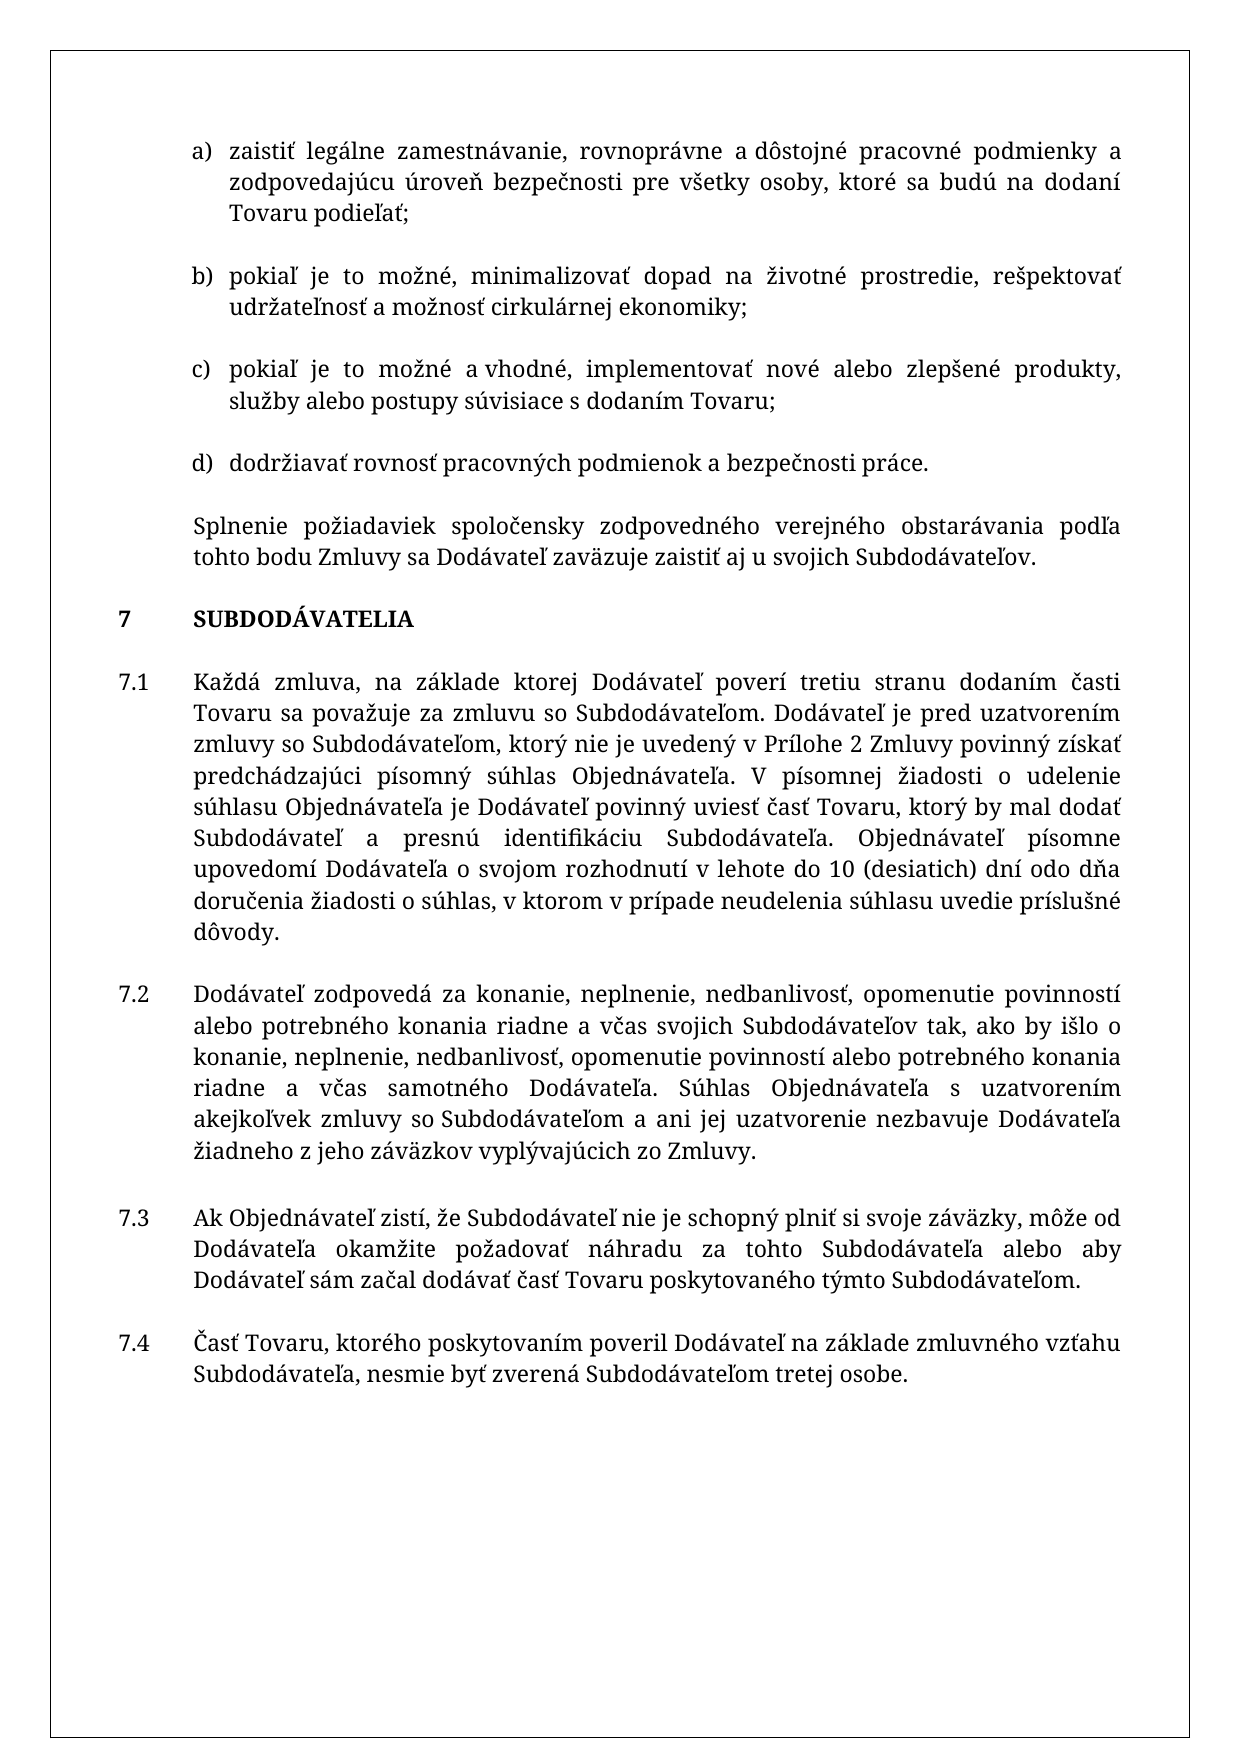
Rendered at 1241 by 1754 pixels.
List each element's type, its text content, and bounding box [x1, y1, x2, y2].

list Časť Tovaru, ktorého poskytovaním poveril Dodávateľ na základe zmluvného vzťahu Subdodávateľa, nesmie byť zverená Subdodávateľom tretej osobe. [118, 1327, 1122, 1389]
list Každá zmluva, na základe ktorej Dodávateľ poverí tretiu stranu dodaním časti Tovaru sa považuje za zmluvu so Subdodávateľom. Dodávateľ je pred uzatvorením zmluvy so Subdodávateľom, ktorý nie je uvedený v Prílohe 2 Zmluvy povinný získať predchádzajúci písomný súhlas Objednávateľa. V písomnej žiadosti o udelenie súhlasu Objednávateľa je Dodávateľ povinný uviesť časť Tovaru, ktorý by mal dodať Subdodávateľ a presnú identifikáciu Subdodávateľa. Objednávateľ písomne upovedomí Dodávateľa o svojom rozhodnutí v lehote do 10 (desiatich) dní odo dňa doručenia žiadosti o súhlas, v ktorom v prípade neudelenia súhlasu uvedie príslušné dôvody. [118, 666, 1122, 947]
list zaistiť legálne zamestnávanie, rovnoprávne a dôstojné pracovné podmienky a zodpovedajúcu úroveň bezpečnosti pre všetky osoby, ktoré sa budú na dodaní Tovaru podieľať; [191, 134, 1122, 228]
list pokiaľ je to možné a vhodné, implementovať nové alebo zlepšené produkty, služby alebo postupy súvisiace s dodaním Tovaru; [191, 353, 1122, 416]
list pokiaľ je to možné, minimalizovať dopad na životné prostredie, rešpektovať udržateľnosť a možnosť cirkulárnej ekonomiky; [191, 259, 1122, 322]
text Splnenie požiadaviek spoločensky zodpovedného verejného obstarávania podľa tohto bodu Zmluvy sa Dodávateľ zaväzuje zaistiť aj u svojich Subdodávateľov. [193, 509, 1122, 572]
list Ak Objednávateľ zistí, že Subdodávateľ nie je schopný plniť si svoje záväzky, môže od Dodávateľa okamžite požadovať náhradu za tohto Subdodávateľa alebo aby Dodávateľ sám začal dodávať časť Tovaru poskytovaného týmto Subdodávateľom. [118, 1202, 1122, 1296]
list Dodávateľ zodpovedá za konanie, neplnenie, nedbanlivosť, opomenutie povinností alebo potrebného konania riadne a včas svojich Subdodávateľov tak, ako by išlo o konanie, neplnenie, nedbanlivosť, opomenutie povinností alebo potrebného konania riadne a včas samotného Dodávateľa. Súhlas Objednávateľa s uzatvorením akejkoľvek zmluvy so Subdodávateľom a ani jej uzatvorenie nezbavuje Dodávateľa žiadneho z jeho záväzkov vyplývajúcich zo Zmluvy. [118, 978, 1122, 1166]
list SUBDODÁVATELIA [118, 603, 1122, 634]
list dodržiavať rovnosť pracovných podmienok a bezpečnosti práce. [191, 447, 1122, 478]
